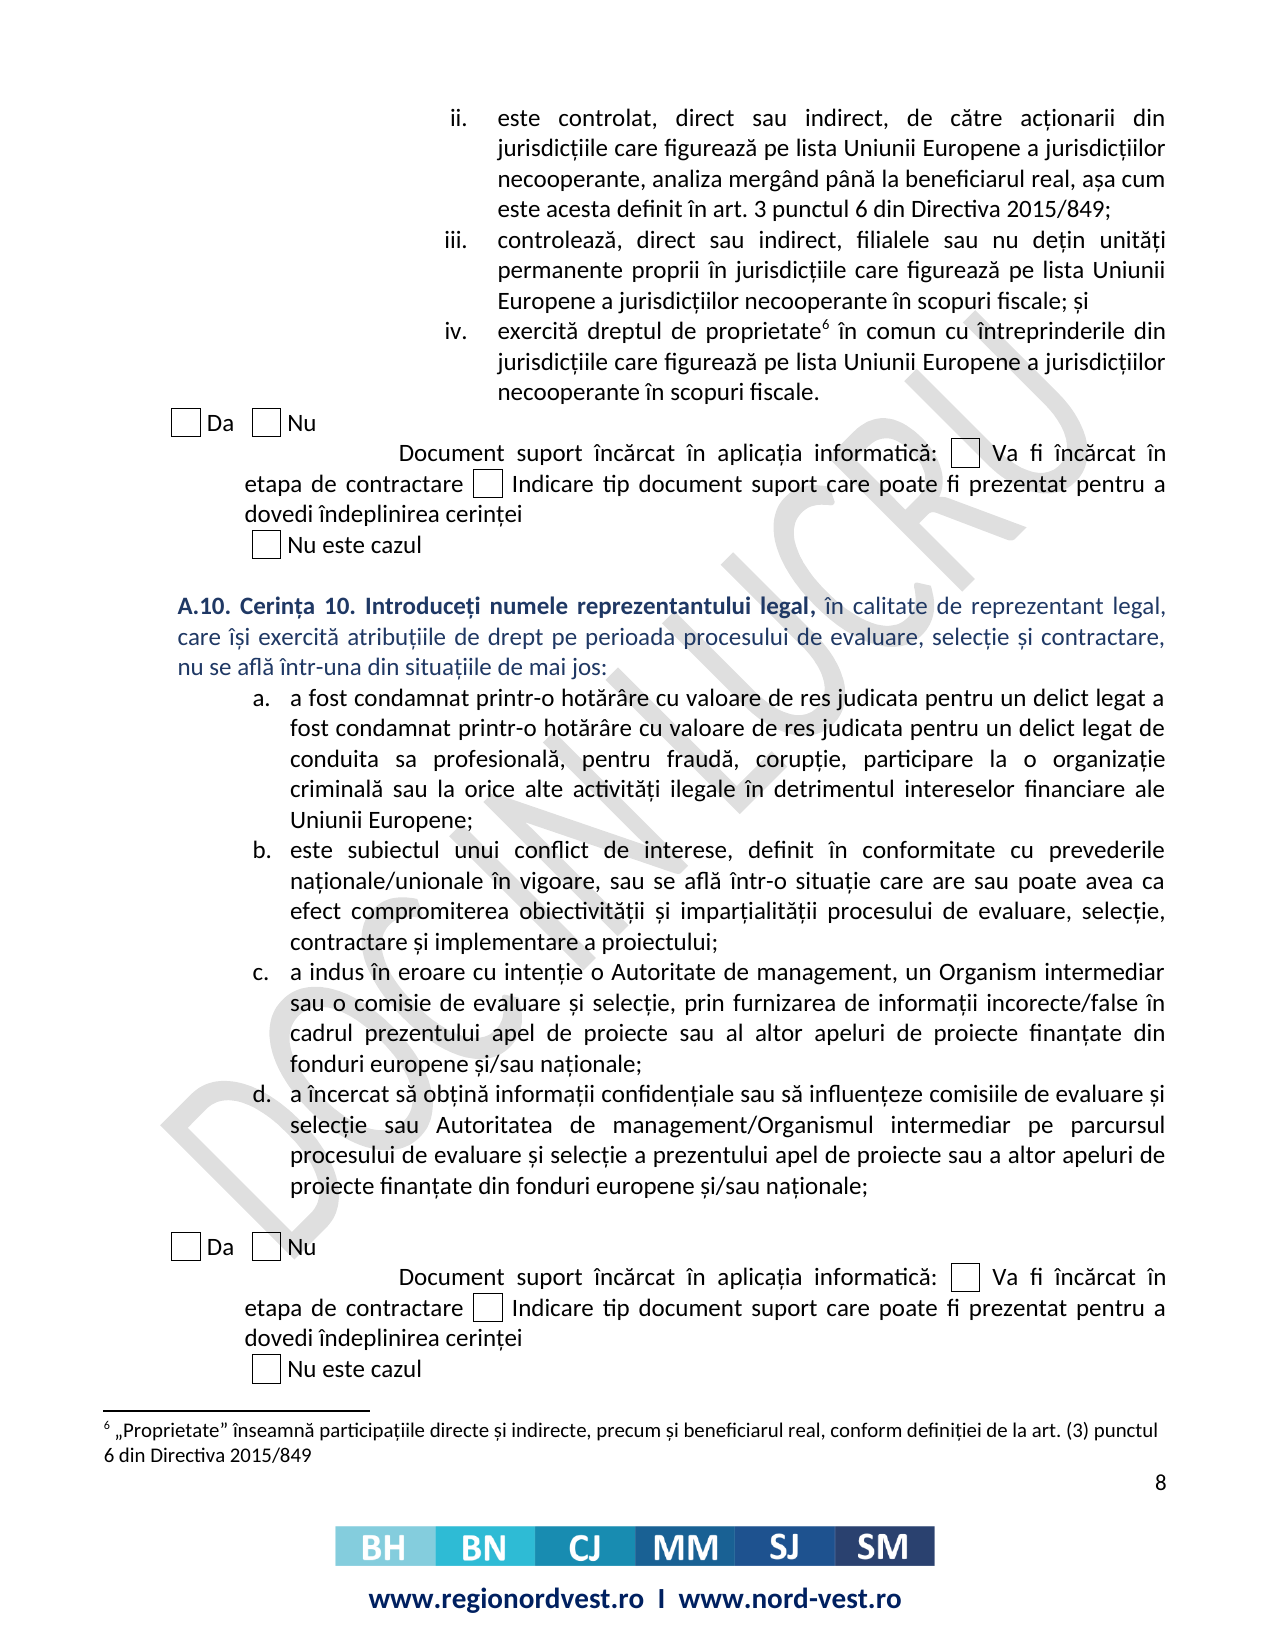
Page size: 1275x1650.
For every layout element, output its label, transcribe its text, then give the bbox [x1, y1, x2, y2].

list exercită dreptul de proprietate în comun cu întreprinderile din jurisdicțiile care figurează pe lista Uniunii Europene a jurisdicțiilor necooperante în scopuri fiscale. [468, 315, 1167, 407]
list Da Nu [171, 407, 1167, 437]
list Nu este cazul [251, 529, 1167, 559]
text A.10. Cerința 10. , în calitate de reprezentant legal, care își exercită atribuțiile de drept pe perioada procesului de evaluare, selecție și contractare, nu se află într-una din situațiile de mai jos: [177, 590, 1167, 682]
list Nu este cazul [251, 1353, 1167, 1384]
list a încercat să obțină informații confidențiale sau să influențeze comisiile de evaluare și selecție sau Autoritatea de management/Organismul intermediar pe parcursul procesului de evaluare și selecție a prezentului apel de proiecte sau a altor apeluri de proiecte finanțate din fonduri europene și/sau naționale; [252, 1078, 1167, 1201]
list a fost condamnat printr-o hotărâre cu valoare de res judicata pentru un delict legat a fost condamnat printr-o hotărâre cu valoare de res judicata pentru un delict legat de conduita sa profesională, pentru fraudă, corupție, participare la o organizație criminală sau la orice alte activități ilegale în detrimentul intereselor financiare ale Uniunii Europene; [252, 682, 1167, 834]
list Da Nu [171, 1231, 1167, 1262]
list Document suport încărcat în aplicația informatică: Va fi încărcat în etapa de contractare Indicare tip document suport care poate fi prezentat pentru a dovedi îndeplinirea cerinței [244, 437, 1167, 529]
list controlează, direct sau indirect, filialele sau nu dețin unități permanente proprii în jurisdicțiile care figurează pe lista Uniunii Europene a jurisdicțiilor necooperante în scopuri fiscale; și [468, 224, 1167, 315]
list Document suport încărcat în aplicația informatică: Va fi încărcat în etapa de contractare Indicare tip document suport care poate fi prezentat pentru a dovedi îndeplinirea cerinței [244, 1262, 1167, 1353]
picture [335, 1526, 935, 1566]
list este subiectul unui conflict de interese, definit în conformitate cu prevederile naționale/unionale în vigoare, sau se află într-o situație care are sau poate avea ca efect compromiterea obiectivității și imparțialității procesului de evaluare, selecție, contractare și implementare a proiectului; [252, 834, 1167, 956]
list este controlat, direct sau indirect, de către acționarii din jurisdicțiile care figurează pe lista Uniunii Europene a jurisdicțiilor necooperante, analiza mergând până la beneficiarul real, așa cum este acesta definit în art. 3 punctul 6 din Directiva 2015/849; [468, 102, 1167, 224]
list a indus în eroare cu intenție o Autoritate de management, un Organism intermediar sau o comisie de evaluare și selecție, prin furnizarea de informații incorecte/false în cadrul prezentului apel de proiecte sau al altor apeluri de proiecte finanțate din fonduri europene și/sau naționale; [252, 956, 1167, 1078]
